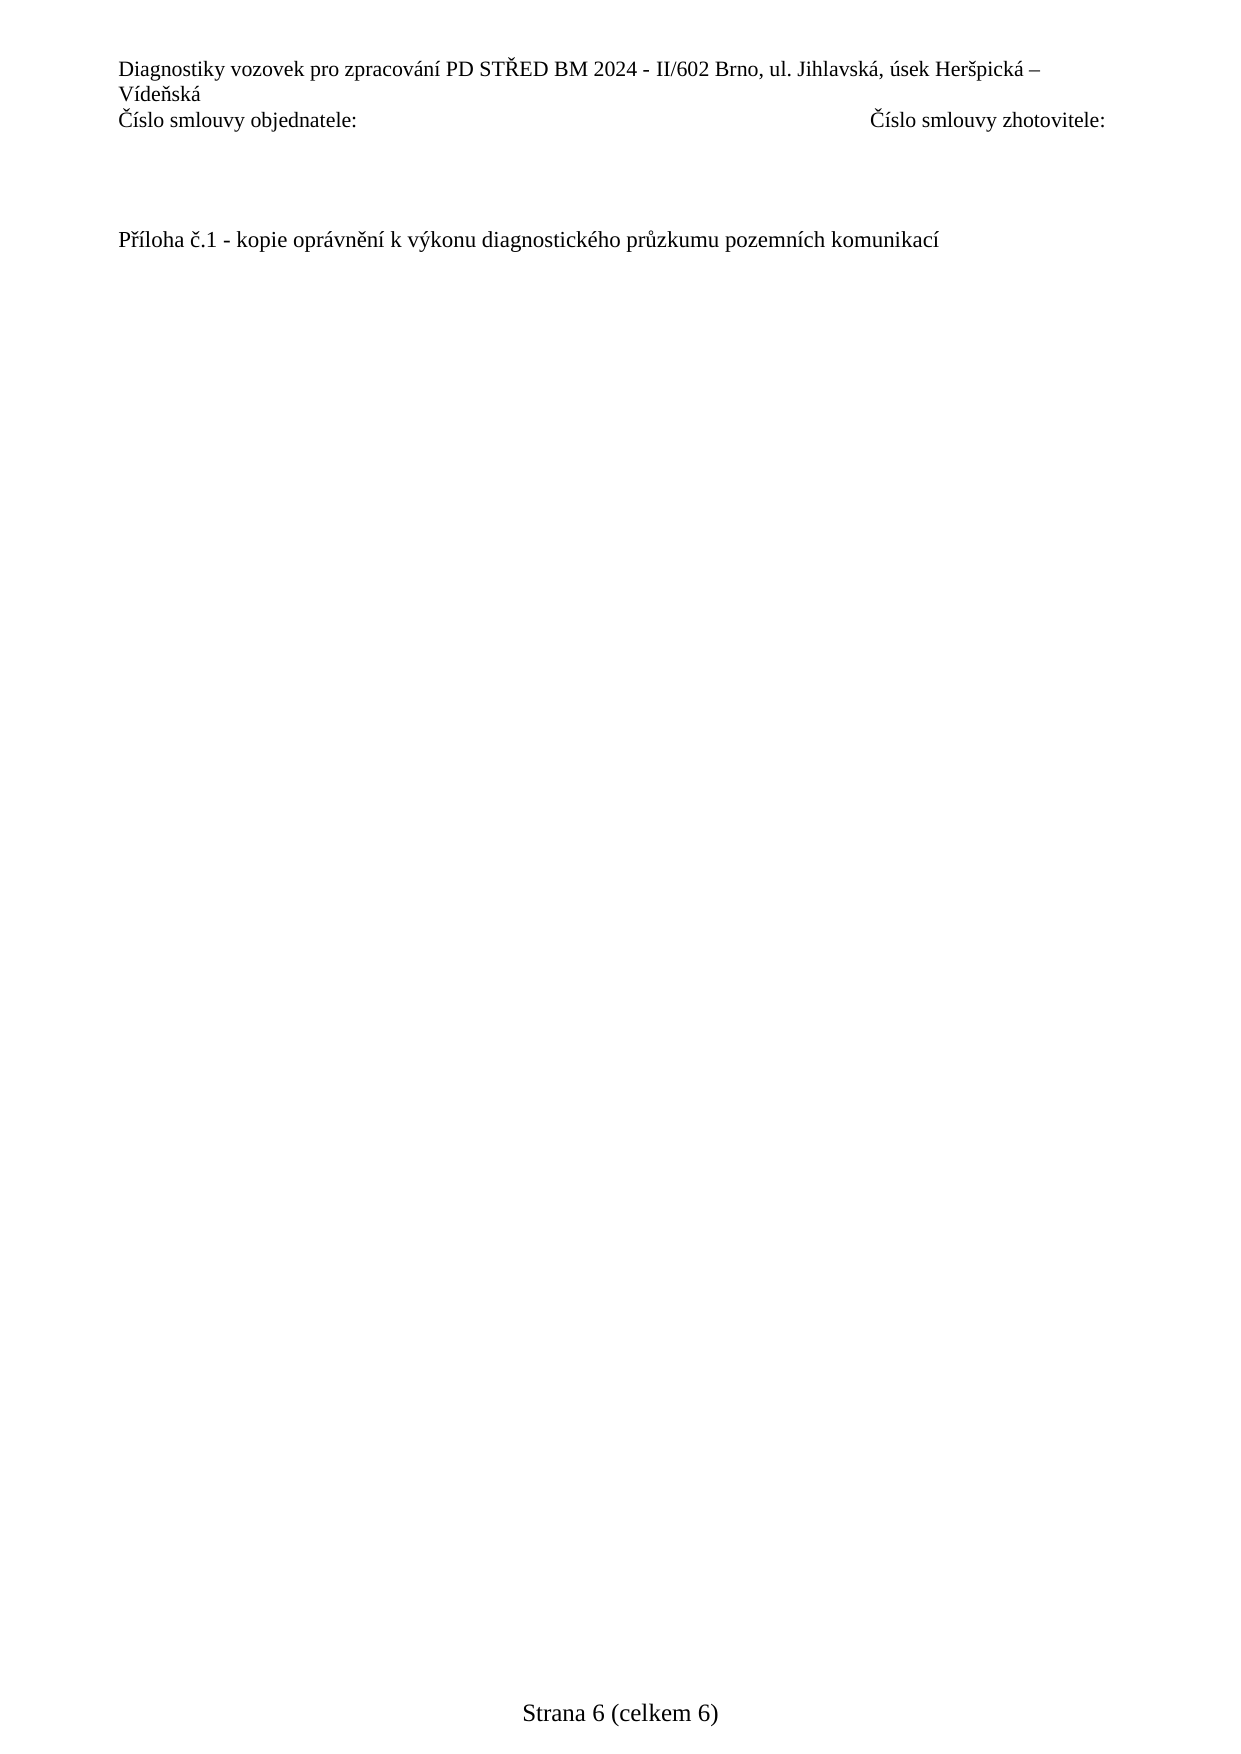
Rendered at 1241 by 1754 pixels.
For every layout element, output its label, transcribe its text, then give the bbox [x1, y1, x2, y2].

text Příloha č.1 - kopie oprávnění k výkonu diagnostického průzkumu pozemních komunikací [118, 226, 1122, 252]
